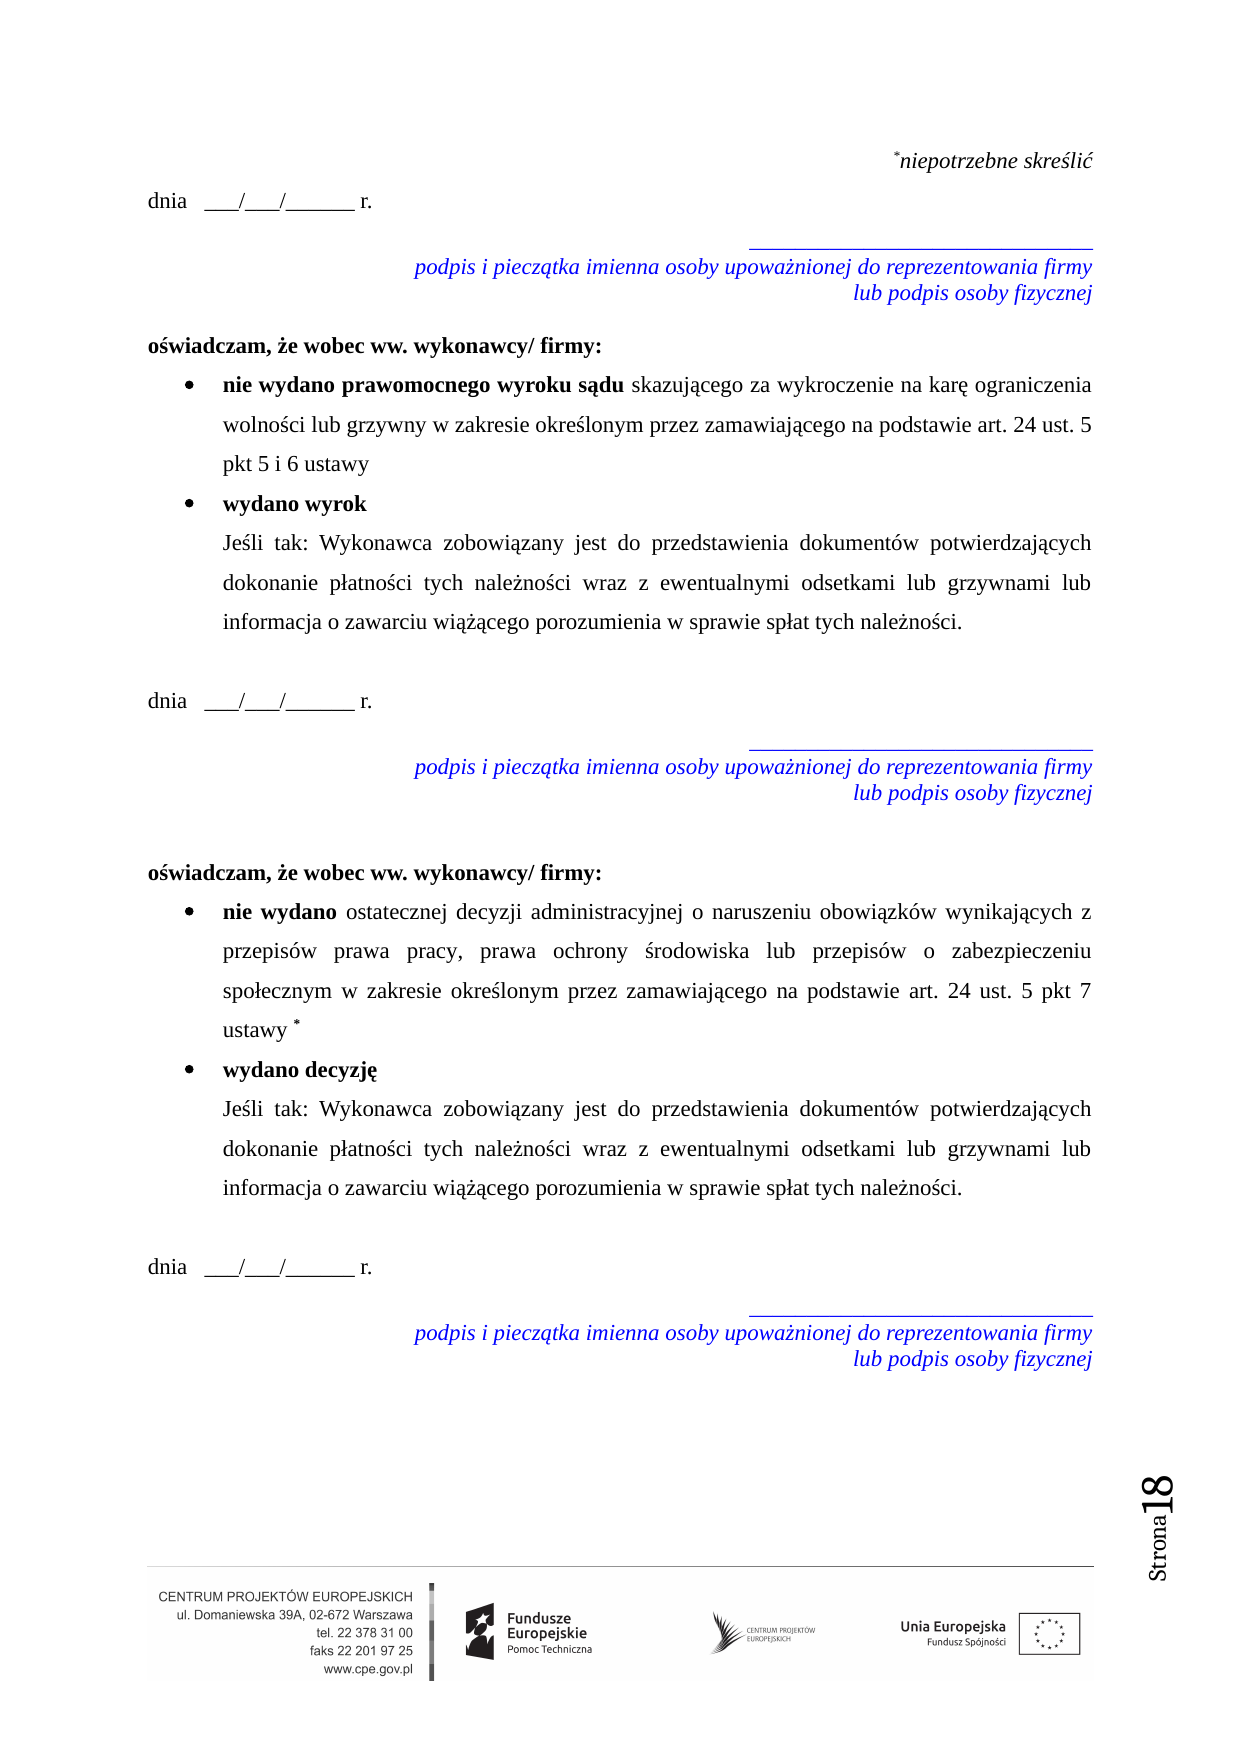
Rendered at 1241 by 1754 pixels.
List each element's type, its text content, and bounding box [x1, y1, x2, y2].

list podpis i pieczątka imienna osoby upoważnionej do reprezentowania firmy [148, 253, 1093, 279]
picture [147, 1566, 1094, 1681]
list lub podpis osoby fizycznej [148, 1346, 1093, 1372]
text dnia ___/___/______ r. [148, 687, 1063, 714]
text dnia ___/___/______ r. [148, 187, 1063, 213]
list ______________________________ [148, 227, 1093, 253]
text *niepotrzebne skreślić [148, 148, 1093, 174]
list lub podpis osoby fizycznej [148, 279, 1093, 306]
list wydano decyzję [185, 1056, 1093, 1082]
text oświadczam, że wobec ww. wykonawcy/ firmy: [148, 858, 1093, 885]
list wydano wyrok [185, 490, 1093, 516]
text oświadczam, że wobec ww. wykonawcy/ firmy: [148, 332, 1093, 358]
list ______________________________ [148, 727, 1093, 753]
text Jeśli tak: Wykonawca zobowiązany jest do przedstawienia dokumentów potwierdzających dokonanie płatności tych należności wraz z ewentualnymi odsetkami lub grzywnami lub informacja o zawarciu wiążącego porozumienia w sprawie spłat tych należności. [223, 529, 1093, 635]
list nie wydano ostatecznej decyzji administracyjnej o naruszeniu obowiązków wynikających z przepisów prawa pracy, prawa ochrony środowiska lub przepisów o zabezpieczeniu społecznym w zakresie określonym przez zamawiającego na podstawie art. 24 ust. 5 pkt 7 ustawy * [185, 898, 1093, 1043]
list lub podpis osoby fizycznej [148, 779, 1093, 806]
text dnia ___/___/______ r. [148, 1253, 1063, 1280]
list podpis i pieczątka imienna osoby upoważnionej do reprezentowania firmy [148, 1319, 1093, 1346]
list ______________________________ [148, 1293, 1093, 1319]
text Jeśli tak: Wykonawca zobowiązany jest do przedstawienia dokumentów potwierdzających dokonanie płatności tych należności wraz z ewentualnymi odsetkami lub grzywnami lub informacja o zawarciu wiążącego porozumienia w sprawie spłat tych należności. [223, 1095, 1093, 1201]
list nie wydano prawomocnego wyroku sądu skazującego za wykroczenie na karę ograniczenia wolności lub grzywny w zakresie określonym przez zamawiającego na podstawie art. 24 ust. 5 pkt 5 i 6 ustawy [185, 371, 1093, 477]
list podpis i pieczątka imienna osoby upoważnionej do reprezentowania firmy [148, 753, 1093, 779]
